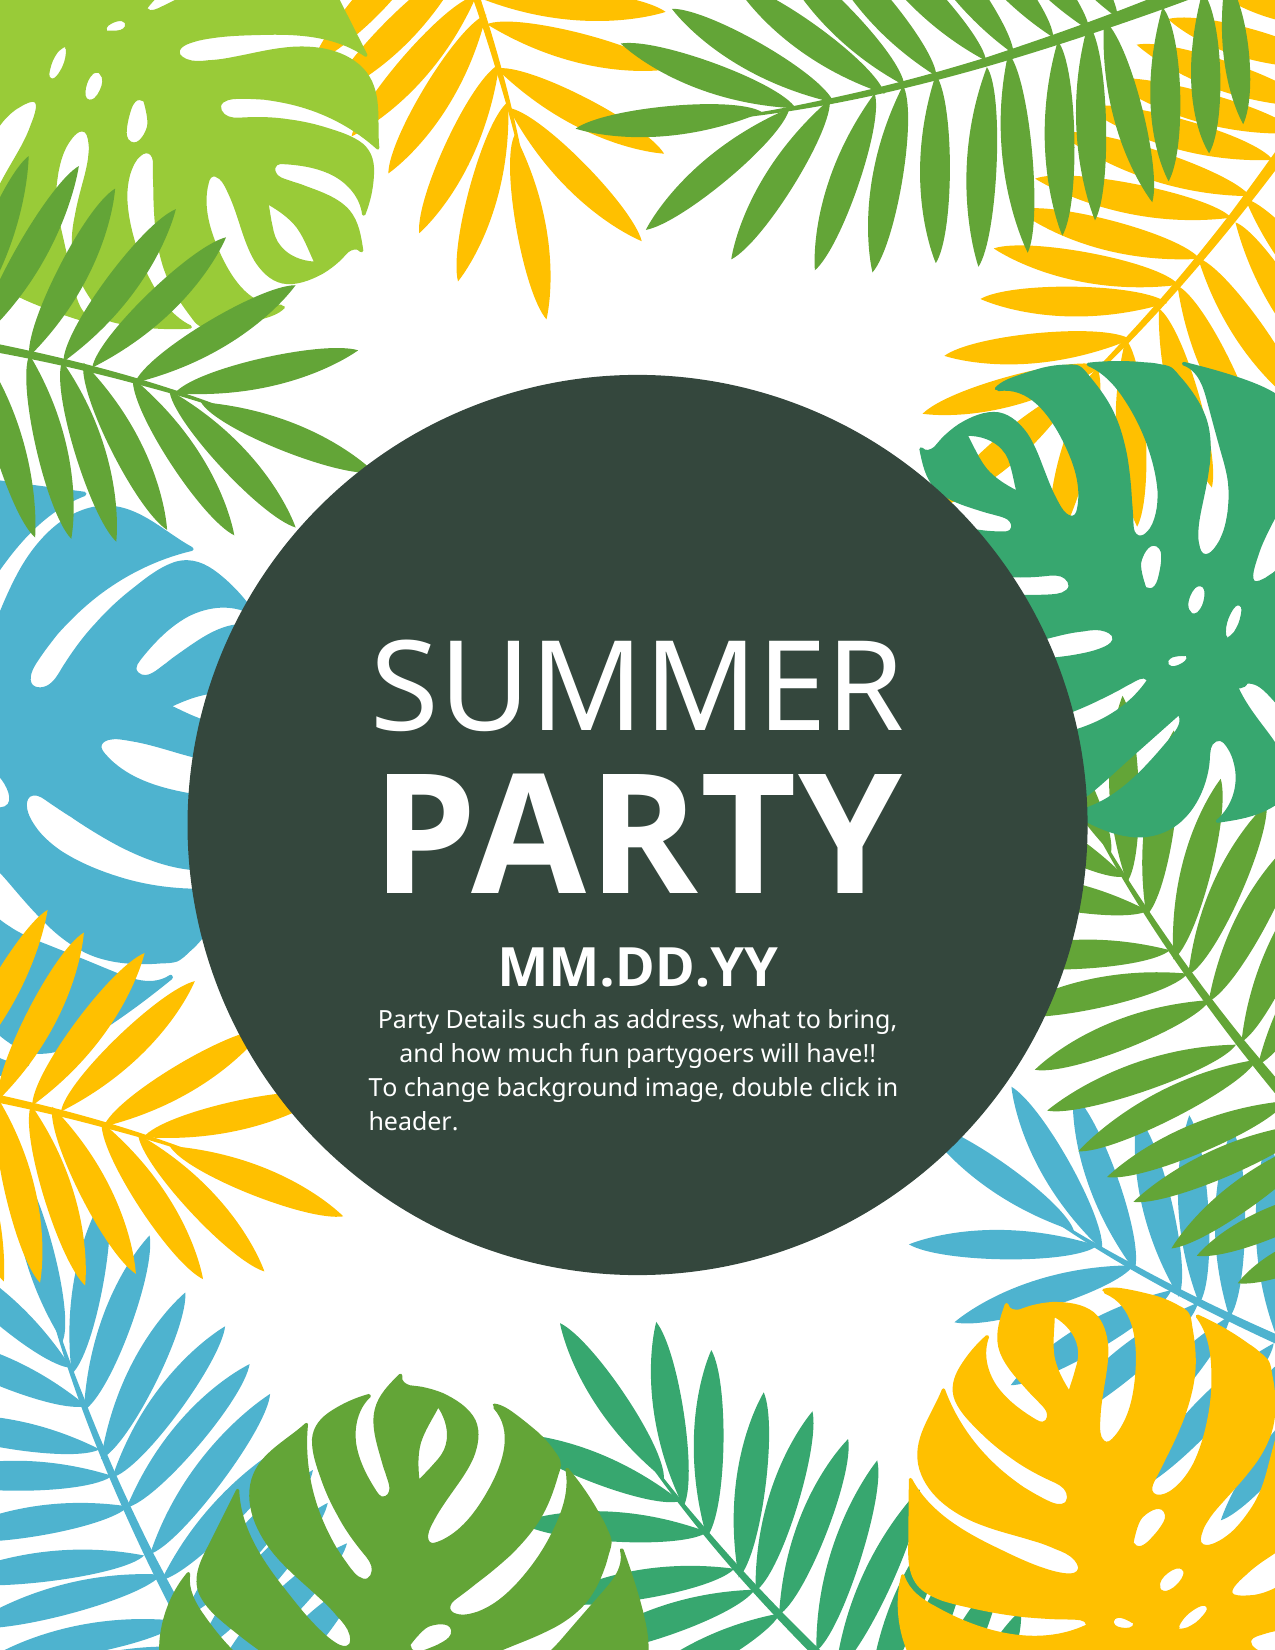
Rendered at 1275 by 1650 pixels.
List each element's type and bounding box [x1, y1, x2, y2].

table_header [281, 622, 994, 928]
